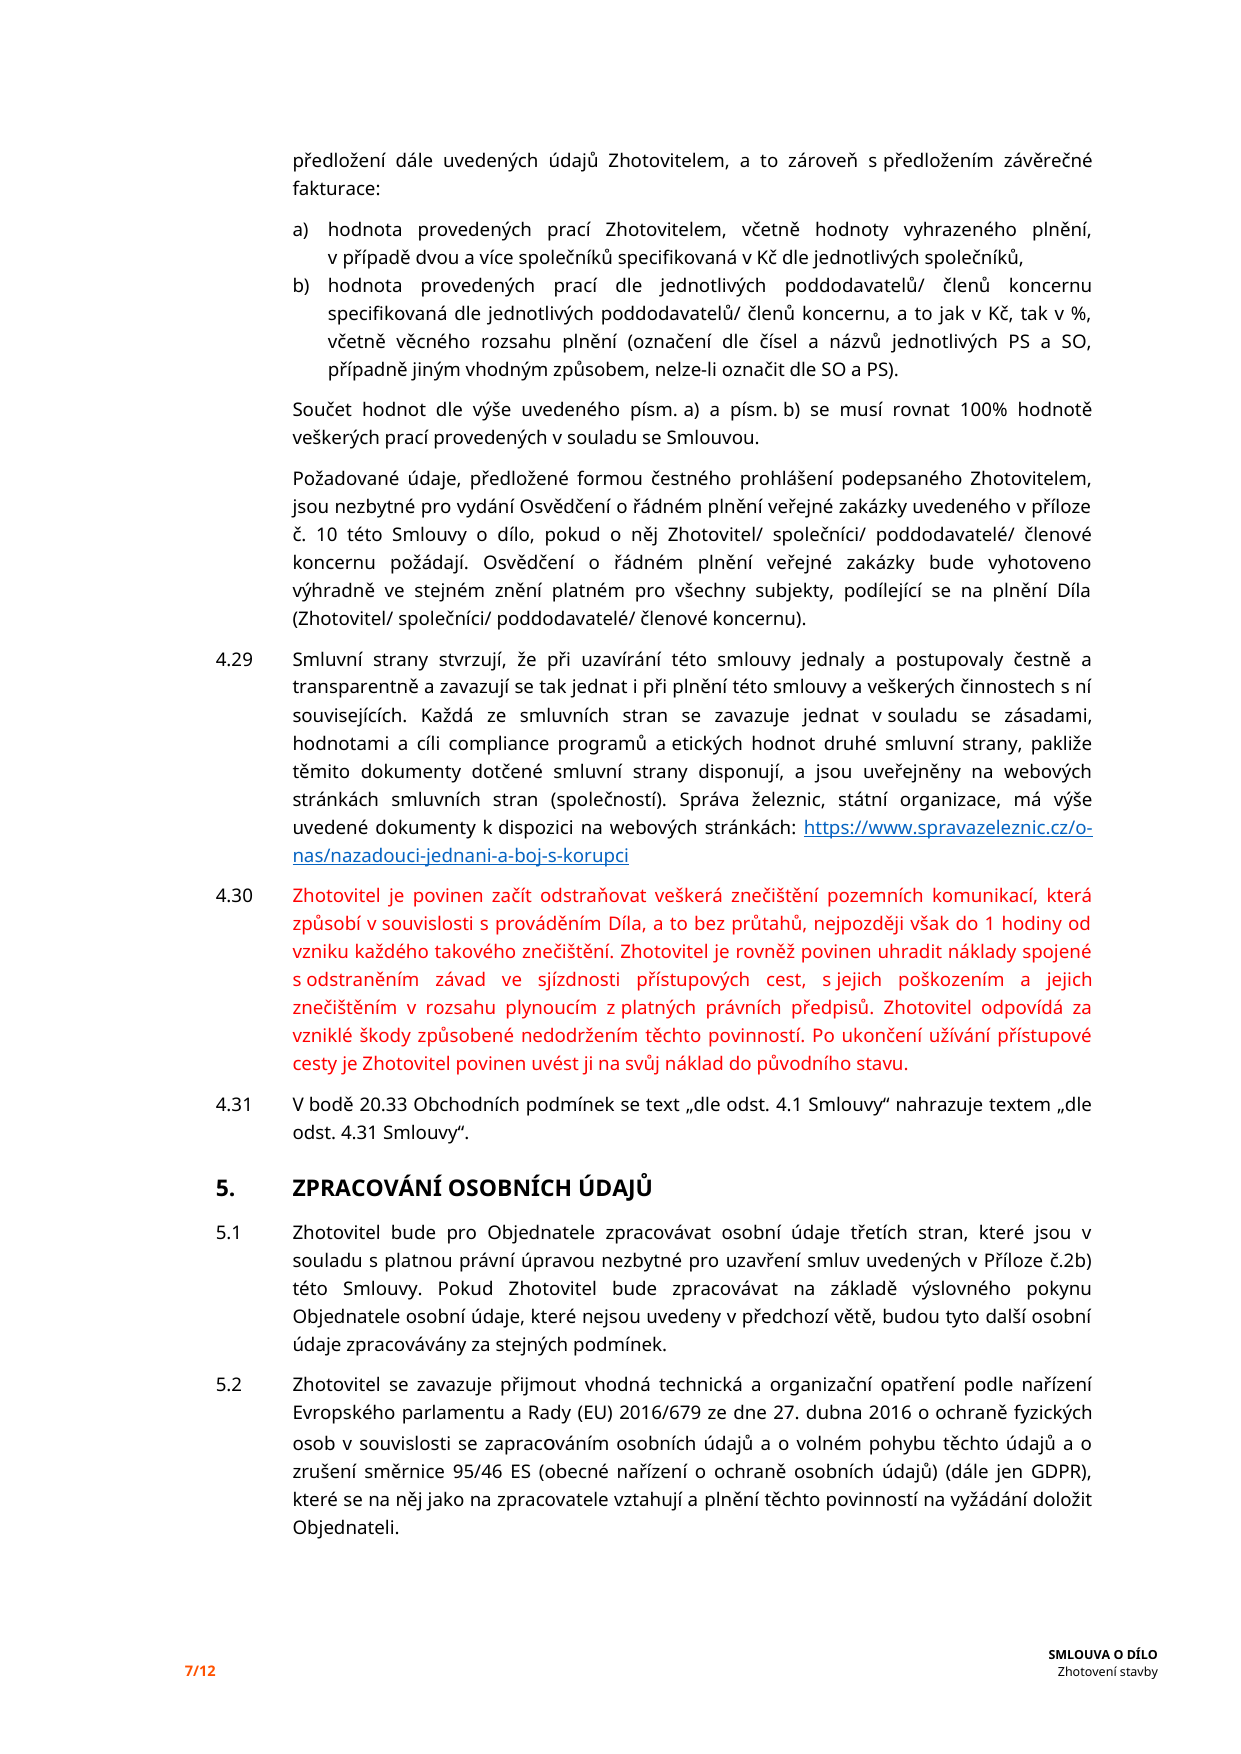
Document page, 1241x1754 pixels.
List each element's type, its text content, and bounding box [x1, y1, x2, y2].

list hodnota provedených prací dle jednotlivých poddodavatelů/ členů koncernu specifikovaná dle jednotlivých poddodavatelů/ členů koncernu, a to jak v Kč, tak v %, včetně věcného rozsahu plnění (označení dle čísel a názvů jednotlivých PS a SO, případně jiným vhodným způsobem, nelze-li označit dle SO a PS). [292, 272, 1093, 382]
list V bodě 20.33 Obchodních podmínek se text „dle odst. 4.1 Smlouvy“ nahrazuje textem „dle odst. 4.31 Smlouvy“. [216, 1091, 1093, 1145]
list hodnota provedených prací Zhotovitelem, včetně hodnoty vyhrazeného plnění, v případě dvou a více společníků specifikovaná v Kč dle jednotlivých společníků, [292, 216, 1093, 269]
list Smluvní strany stvrzují, že při uzavírání této smlouvy jednaly a postupovaly čestně a transparentně a zavazují se tak jednat i při plnění této smlouvy a veškerých činnostech s ní souvisejících. Každá ze smluvních stran se zavazuje jednat v souladu se zásadami, hodnotami a cíli compliance programů a etických hodnot druhé smluvní strany, pakliže těmito dokumenty dotčené smluvní strany disponují, a jsou uveřejněny na webových stránkách smluvních stran (společností). Správa železnic, státní organizace, má výše uvedené dokumenty k dispozici na webových stránkách: https://www.spravazeleznic.cz/o-nas/nazadouci-jednani-a-boj-s-korupci [216, 646, 1093, 867]
list Požadované údaje, předložené formou čestného prohlášení podepsaného Zhotovitelem, jsou nezbytné pro vydání Osvědčení o řádném plnění veřejné zakázky uvedeného v příloze č. 10 této Smlouvy o dílo, pokud o něj Zhotovitel/ společníci/ poddodavatelé/ členové koncernu požádají. Osvědčení o řádném plnění veřejné zakázky bude vyhotoveno výhradně ve stejném znění platném pro všechny subjekty, podílející se na plnění Díla (Zhotovitel/ společníci/ poddodavatelé/ členové koncernu). [292, 465, 1093, 631]
text Zhotovitel bude pro Objednatele zpracovávat osobní údaje třetích stran, které jsou v souladu s platnou právní úpravou nezbytné pro uzavření smluv uvedených v Příloze č.2b) této Smlouvy. Pokud Zhotovitel bude zpracovávat na základě výslovného pokynu Objednatele osobní údaje, které nejsou uvedeny v předchozí větě, budou tyto další osobní údaje zpracovávány za stejných podmínek. [216, 1219, 1093, 1357]
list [216, 147, 1093, 201]
text Součet hodnot dle výše uvedeného písm. a) a písm. b) se musí rovnat 100% hodnotě veškerých prací provedených v souladu se Smlouvou. [292, 397, 1093, 450]
text Zhotovitel se zavazuje přijmout vhodná technická a organizační opatření podle nařízení Evropského parlamentu a Rady (EU) 2016/679 ze dne 27. dubna 2016 o ochraně fyzických osob v souvislosti se zapracováním osobních údajů a o volném pohybu těchto údajů a o zrušení směrnice 95/46 ES (obecné nařízení o ochraně osobních údajů) (dále jen GDPR), které se na něj jako na zpracovatele vztahují a plnění těchto povinností na vyžádání doložit Objednateli. [216, 1372, 1093, 1540]
list Zhotovitel je povinen začít odstraňovat veškerá znečištění pozemních komunikací, která způsobí v souvislosti s prováděním Díla, a to bez průtahů, nejpozději však do 1 hodiny od vzniku každého takového znečištění. Zhotovitel je rovněž povinen uhradit náklady spojené s odstraněním závad ve sjízdnosti přístupových cest, s jejich poškozením a jejich znečištěním v rozsahu plynoucím z platných právních předpisů. Zhotovitel odpovídá za vzniklé škody způsobené nedodržením těchto povinností. Po ukončení užívání přístupové cesty je Zhotovitel povinen uvést ji na svůj náklad do původního stavu. [216, 882, 1093, 1076]
text ZPRACOVÁNÍ OSOBNÍCH ÚDAJŮ [216, 1172, 1093, 1203]
